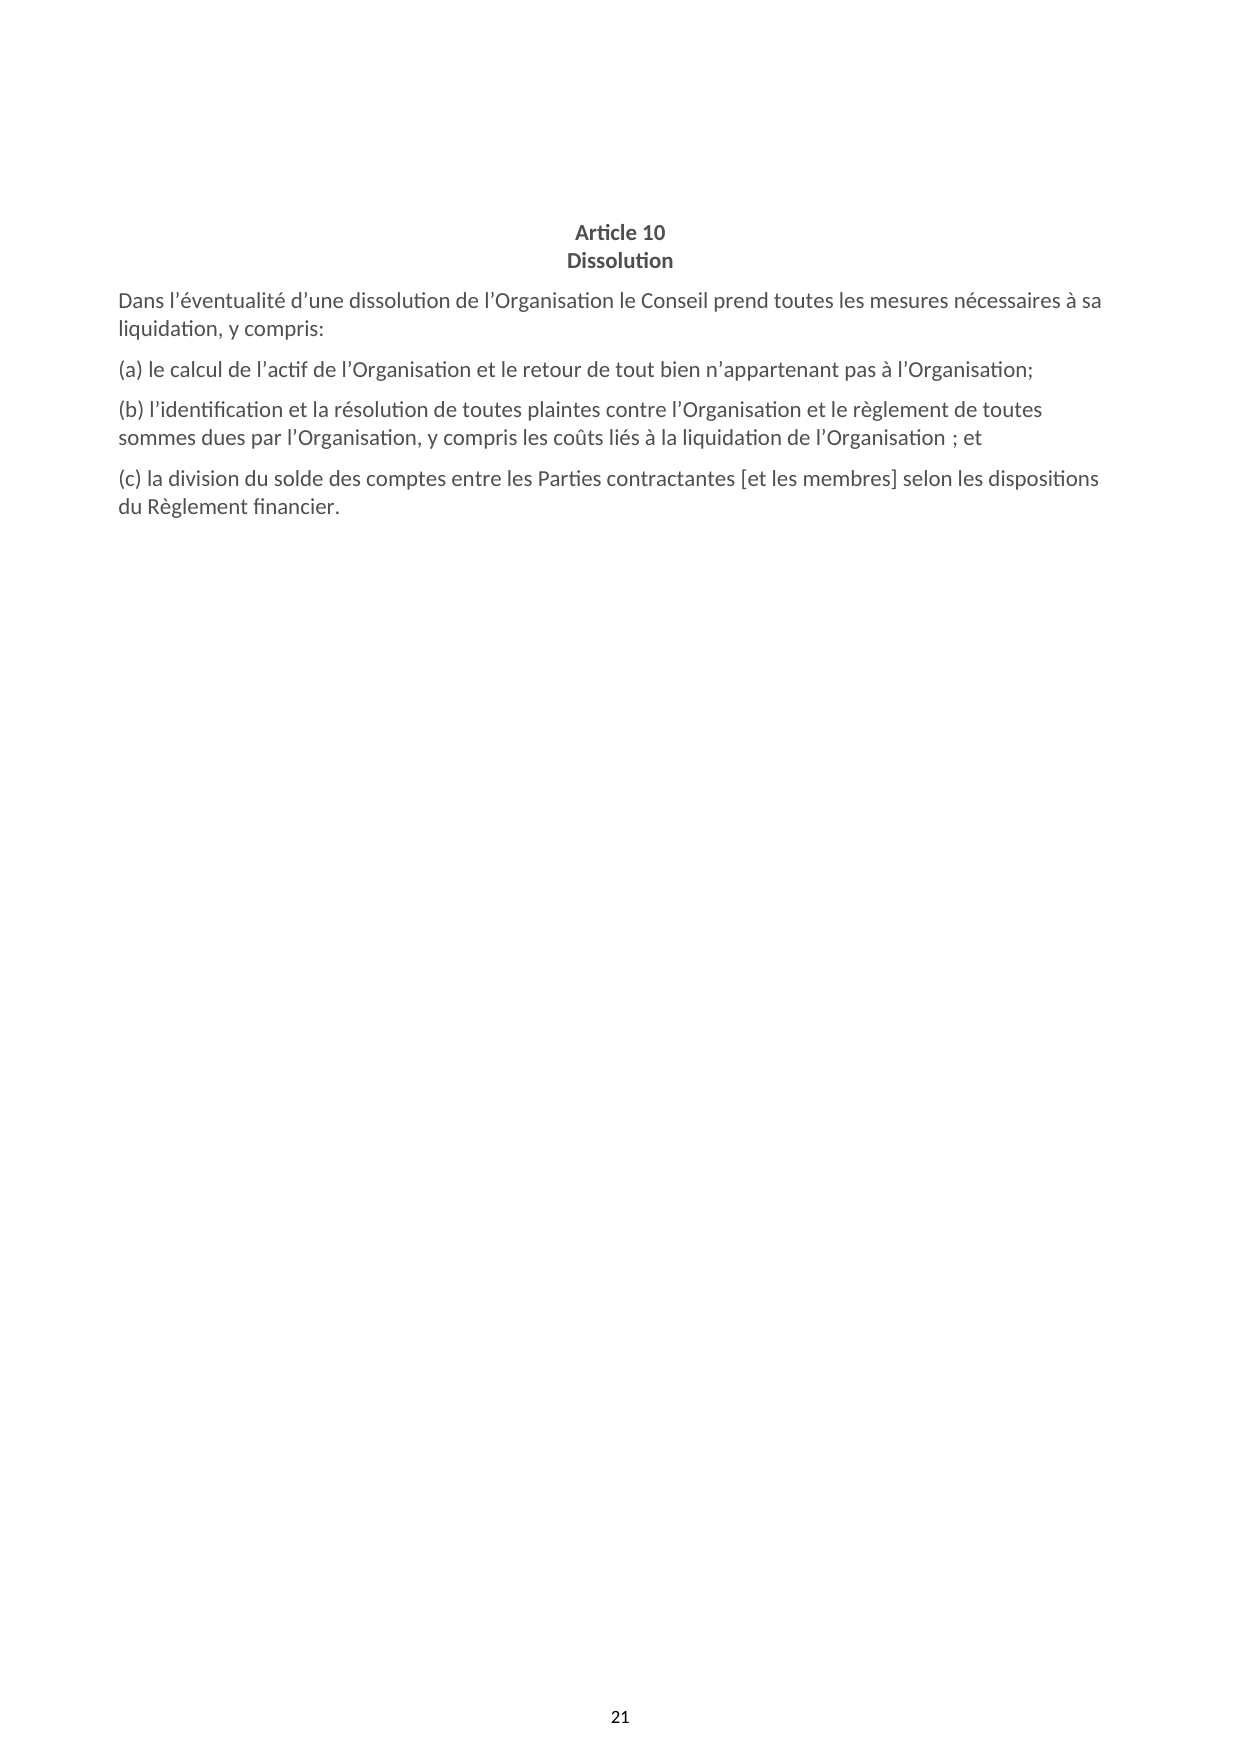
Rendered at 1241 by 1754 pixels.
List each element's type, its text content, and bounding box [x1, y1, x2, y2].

text (b) l’identification et la résolution de toutes plaintes contre l’Organisation et le règlement de toutes sommes dues par l’Organisation, y compris les coûts liés à la liquidation de l’Organisation ; et [118, 395, 1122, 451]
text Dissolution [118, 246, 1122, 274]
text (a) le calcul de l’actif de l’Organisation et le retour de tout bien n’appartenant pas à l’Organisation; [118, 355, 1122, 383]
text Dans l’éventualité d’une dissolution de l’Organisation le Conseil prend toutes les mesures nécessaires à sa liquidation, y compris: [118, 286, 1122, 342]
text Article 10 [118, 218, 1122, 246]
text (c) la division du solde des comptes entre les Parties contractantes [et les membres] selon les dispositions du Règlement financier. [118, 464, 1122, 520]
